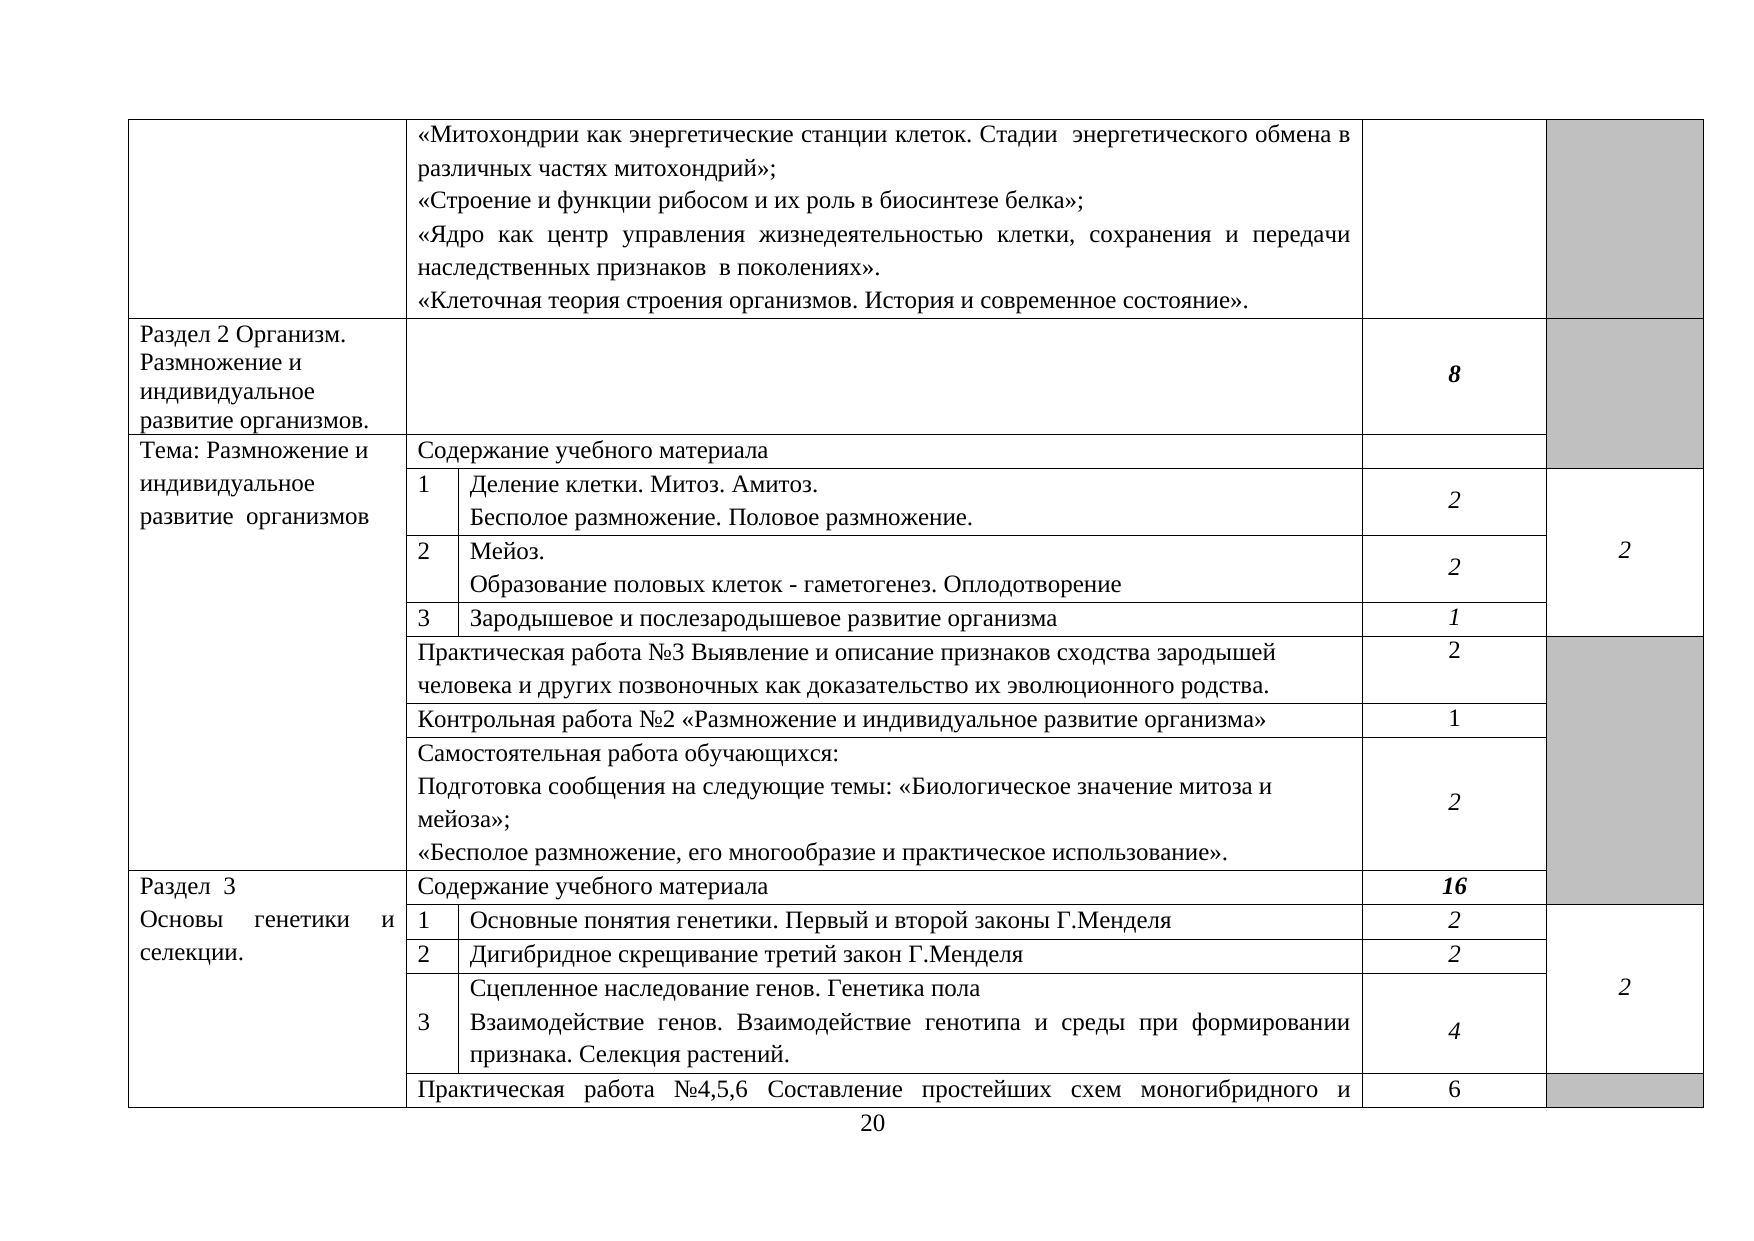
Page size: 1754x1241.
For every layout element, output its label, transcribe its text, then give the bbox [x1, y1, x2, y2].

table_cell 6 [1363, 1074, 1546, 1107]
table_cell Содержание учебного материала [407, 435, 1362, 468]
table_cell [407, 1074, 1362, 1107]
table_cell 2 [1547, 905, 1703, 1073]
table_cell 1 [407, 469, 458, 535]
table_cell 2 [407, 940, 458, 972]
table_cell Сцепленное наследование генов. Генетика пола Взаимодействие генов. Взаимодействие генотипа и среды при формировании признака. Селекция растений. [459, 974, 1362, 1073]
table_cell Практическая работа №3 Выявление и описание признаков сходства зародышей человека и других позвоночных как доказательство их эволюционного родства. [407, 637, 1362, 703]
table_cell 2 [1363, 637, 1546, 703]
table_cell Тема: Размножение и индивидуальное развитие организмов [129, 435, 406, 870]
table_cell [1547, 1074, 1703, 1107]
table_cell 1 [1363, 704, 1546, 737]
table_cell Мейоз. Образование половых клеток - гаметогенез. Оплодотворение [459, 536, 1362, 602]
table_cell [407, 319, 1362, 434]
table_cell Дигибридное скрещивание третий закон Г.Менделя [459, 940, 1362, 972]
table_cell [1547, 319, 1703, 468]
table_cell Раздел 3 Основы генетики и селекции. [129, 871, 406, 1107]
table_cell 2 [407, 536, 458, 602]
table_cell 16 [1363, 871, 1546, 904]
table_cell Основные понятия генетики. Первый и второй законы Г.Менделя [459, 905, 1362, 938]
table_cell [407, 120, 1362, 318]
table_cell 2 [1363, 469, 1546, 535]
table_cell 2 [1363, 905, 1546, 938]
table_cell Содержание учебного материала [407, 871, 1362, 904]
table_cell 1 [407, 905, 458, 938]
table_cell 2 [1363, 120, 1546, 318]
table_cell Самостоятельная работа обучающихся: Подготовка сообщения на следующие темы: «Биологическое значение митоза и мейоза»; «Бесполое размножение, его многообразие и практическое использование». [407, 738, 1362, 870]
table_cell 2 [1547, 469, 1703, 636]
table_cell 2 [1363, 738, 1546, 870]
table_cell 2 [1363, 940, 1546, 972]
table_cell [1363, 435, 1546, 468]
table_cell 4 [1363, 974, 1546, 1073]
table_cell 3 [407, 603, 458, 636]
table_cell Деление клетки. Митоз. Амитоз. Бесполое размножение. Половое размножение. [459, 469, 1362, 535]
table_cell Контрольная работа №2 «Размножение и индивидуальное развитие организма» [407, 704, 1362, 737]
table_cell 3 [407, 974, 458, 1073]
table_cell Раздел 2 Организм. Размножение и индивидуальное развитие организмов. [129, 319, 406, 434]
table_cell Зародышевое и послезародышевое развитие организма [459, 603, 1362, 636]
table_cell [1547, 637, 1703, 904]
table_cell 1 [1363, 603, 1546, 636]
table_cell 2 [1363, 536, 1546, 602]
table_cell 8 [1363, 319, 1546, 434]
